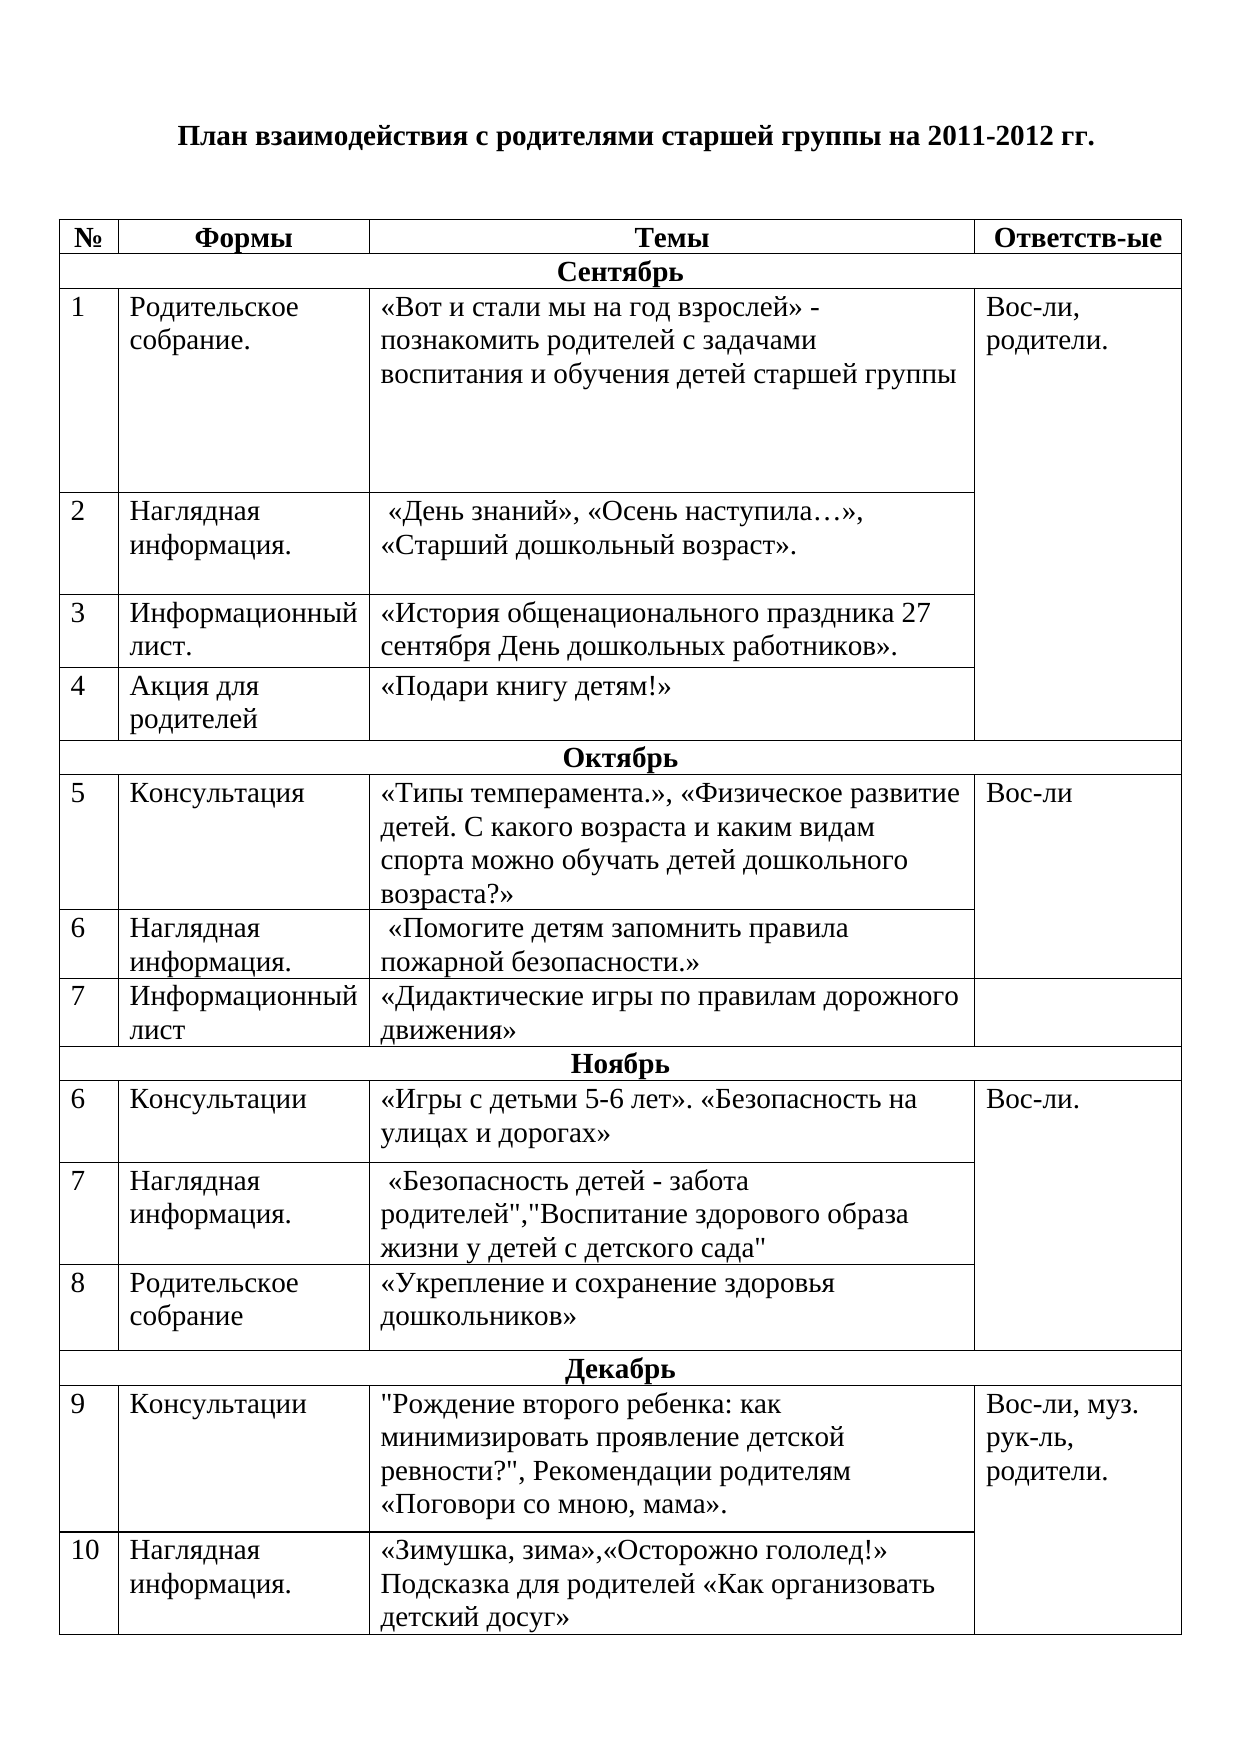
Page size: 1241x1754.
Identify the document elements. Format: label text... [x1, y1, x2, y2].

table_cell Акция для родителей [119, 668, 369, 739]
table_cell 2 [60, 493, 118, 594]
table_cell 5 [60, 775, 118, 909]
table_cell «Помогите детям запомнить правила пожарной безопасности.» [370, 910, 974, 977]
table_cell Вос-ли. [975, 1081, 1181, 1350]
table_cell «Дидактические игры по правилам дорожного движения» [370, 979, 974, 1046]
table_cell Информационный лист [119, 979, 369, 1046]
table_cell Вос-ли, муз. рук-ль, родители. [975, 1386, 1181, 1634]
table_cell 7 [60, 1163, 118, 1264]
table_cell Родительское собрание. [119, 289, 369, 492]
table_cell Наглядная информация. [119, 493, 369, 594]
table_cell «День знаний», «Осень наступила…», «Старший дошкольный возраст». [370, 493, 974, 594]
table_cell 7 [60, 979, 118, 1046]
text План взаимодействия с родителями старшей группы на 2011-2012 гг. [177, 118, 1152, 152]
table_cell «Типы темперамента.», «Физическое развитие детей. С какого возраста и каким видам спорта можно обучать детей дошкольного возраста?» [370, 775, 974, 909]
table_cell «История общенационального праздника 27 сентября День дошкольных работников». [370, 595, 974, 667]
table_cell 6 [60, 1081, 118, 1162]
table_cell «Зимушка, зима»,«Осторожно гололед!» Подсказка для родителей «Как организовать детский досуг» [370, 1533, 974, 1634]
table_header Формы [119, 220, 369, 253]
table_cell 4 [60, 668, 118, 739]
table_cell «Игры с детьми 5-6 лет». «Безопасность на улицах и дорогах» [370, 1081, 974, 1162]
table_cell Родительское собрание [119, 1265, 369, 1350]
table_cell Консультации [119, 1081, 369, 1162]
table_cell Наглядная информация. [119, 1163, 369, 1264]
table_cell 6 [60, 910, 118, 977]
table_cell [975, 979, 1181, 1046]
table_cell Вос-ли, родители. [975, 289, 1181, 739]
table_cell 3 [60, 595, 118, 667]
table_cell 8 [60, 1265, 118, 1350]
table_cell "Рождение второго ребенка: как минимизировать проявление детской ревности?", Рекомендации родителям «Поговори со мною, мама». [370, 1386, 974, 1531]
table_cell Информационный лист. [119, 595, 369, 667]
table_cell Ноябрь [60, 1047, 1181, 1080]
table_cell «Укрепление и сохранение здоровья дошкольников» [370, 1265, 974, 1350]
table_header Ответств-ые [975, 220, 1181, 253]
table_cell Декабрь [60, 1351, 1181, 1385]
table_header Темы [370, 220, 974, 253]
table_cell Сентябрь [60, 254, 1181, 288]
table_cell Консультация [119, 775, 369, 909]
table_cell Наглядная информация. [119, 1533, 369, 1634]
table_cell Консультации [119, 1386, 369, 1531]
table_cell Вос-ли [975, 775, 1181, 977]
table_cell 1 [60, 289, 118, 492]
table_header № [60, 220, 118, 253]
table_cell «Вот и стали мы на год взрослей» -познакомить родителей с задачами воспитания и обучения детей старшей группы [370, 289, 974, 492]
table_cell «Безопасность детей - забота родителей","Воспитание здорового образа жизни у детей с детского сада" [370, 1163, 974, 1264]
table_cell 9 [60, 1386, 118, 1531]
table_cell Наглядная информация. [119, 910, 369, 977]
table_cell «Подари книгу детям!» [370, 668, 974, 739]
table_cell 10 [60, 1533, 118, 1634]
table_cell Октябрь [60, 741, 1181, 774]
